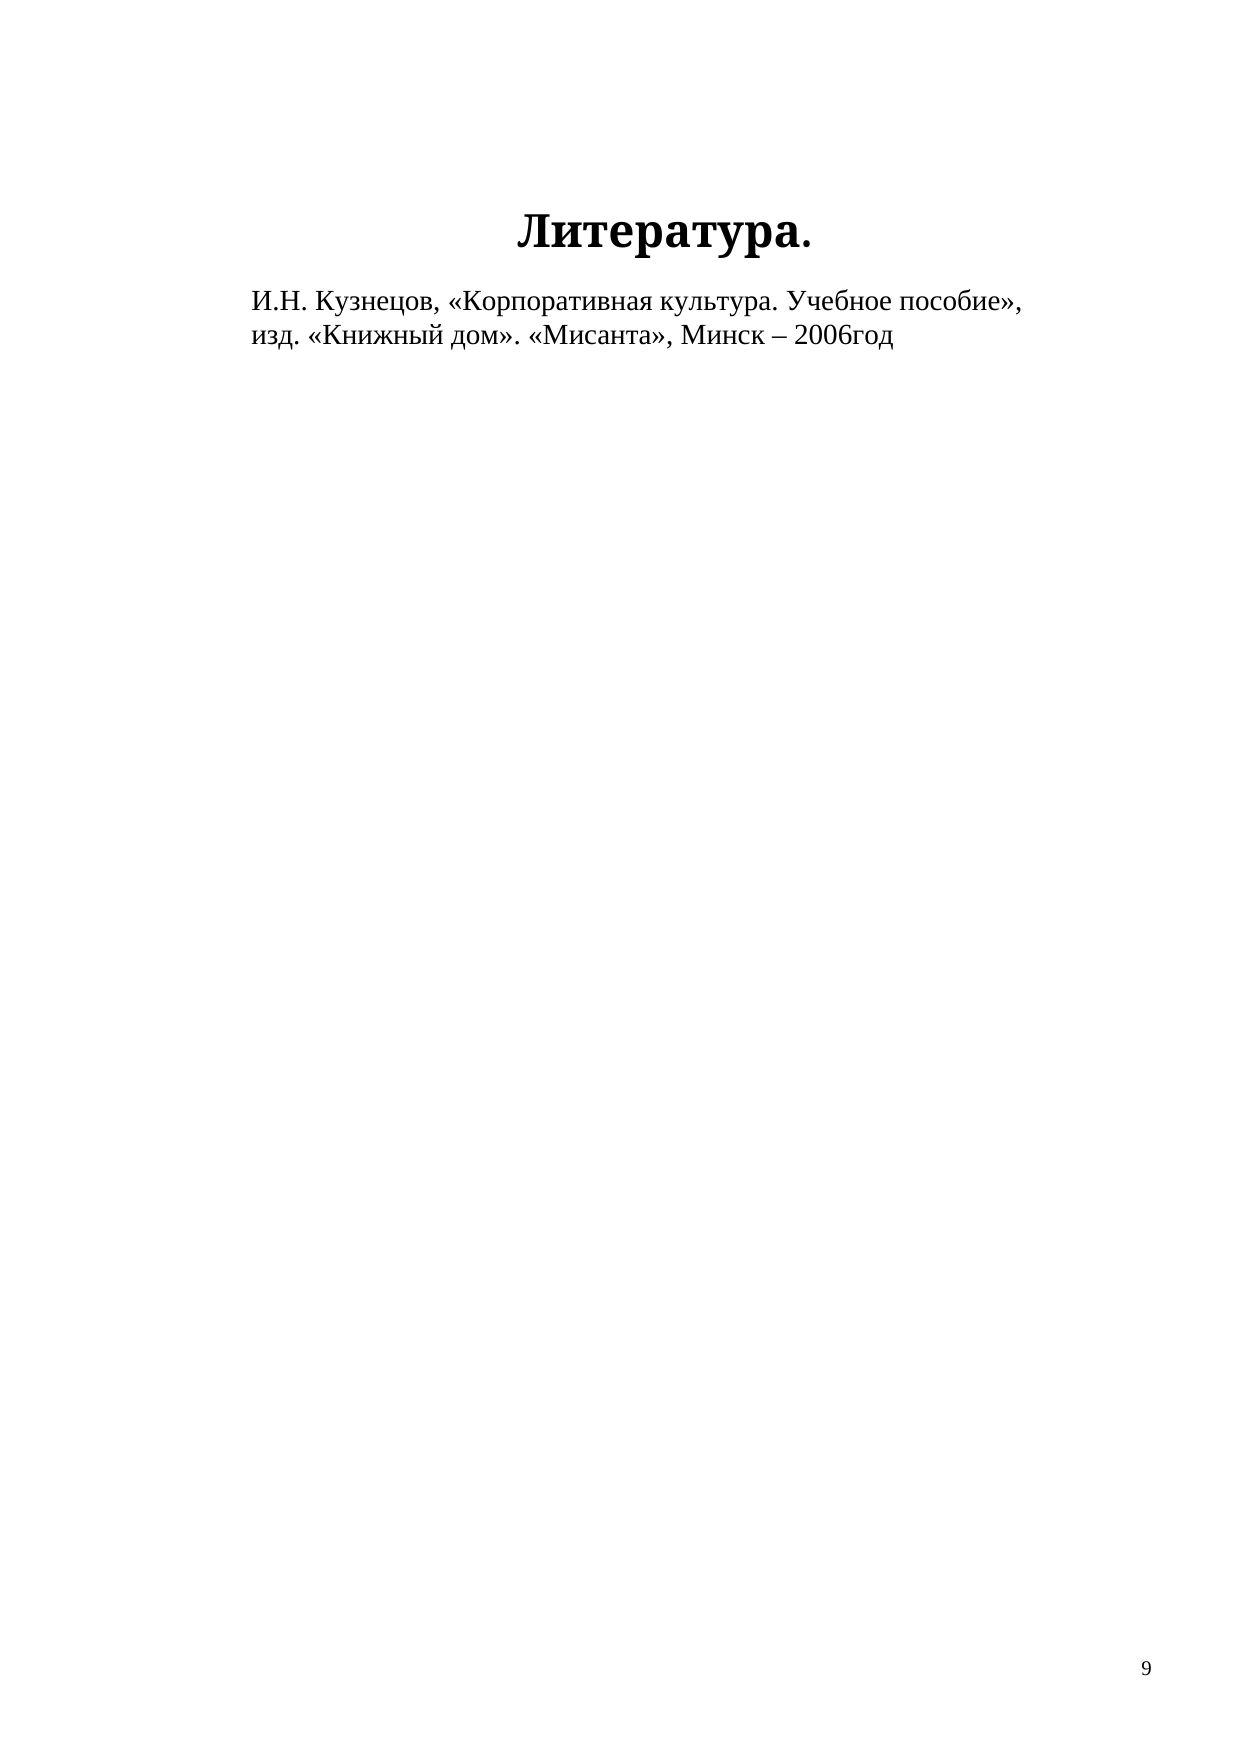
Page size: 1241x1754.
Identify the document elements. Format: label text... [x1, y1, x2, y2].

text изд. «Книжный дом». «Мисанта», Минск – 2006год [177, 317, 1152, 350]
text И.Н. Кузнецов, «Корпоративная культура. Учебное пособие», [177, 283, 1152, 317]
subtitle Литература. [177, 207, 1152, 259]
